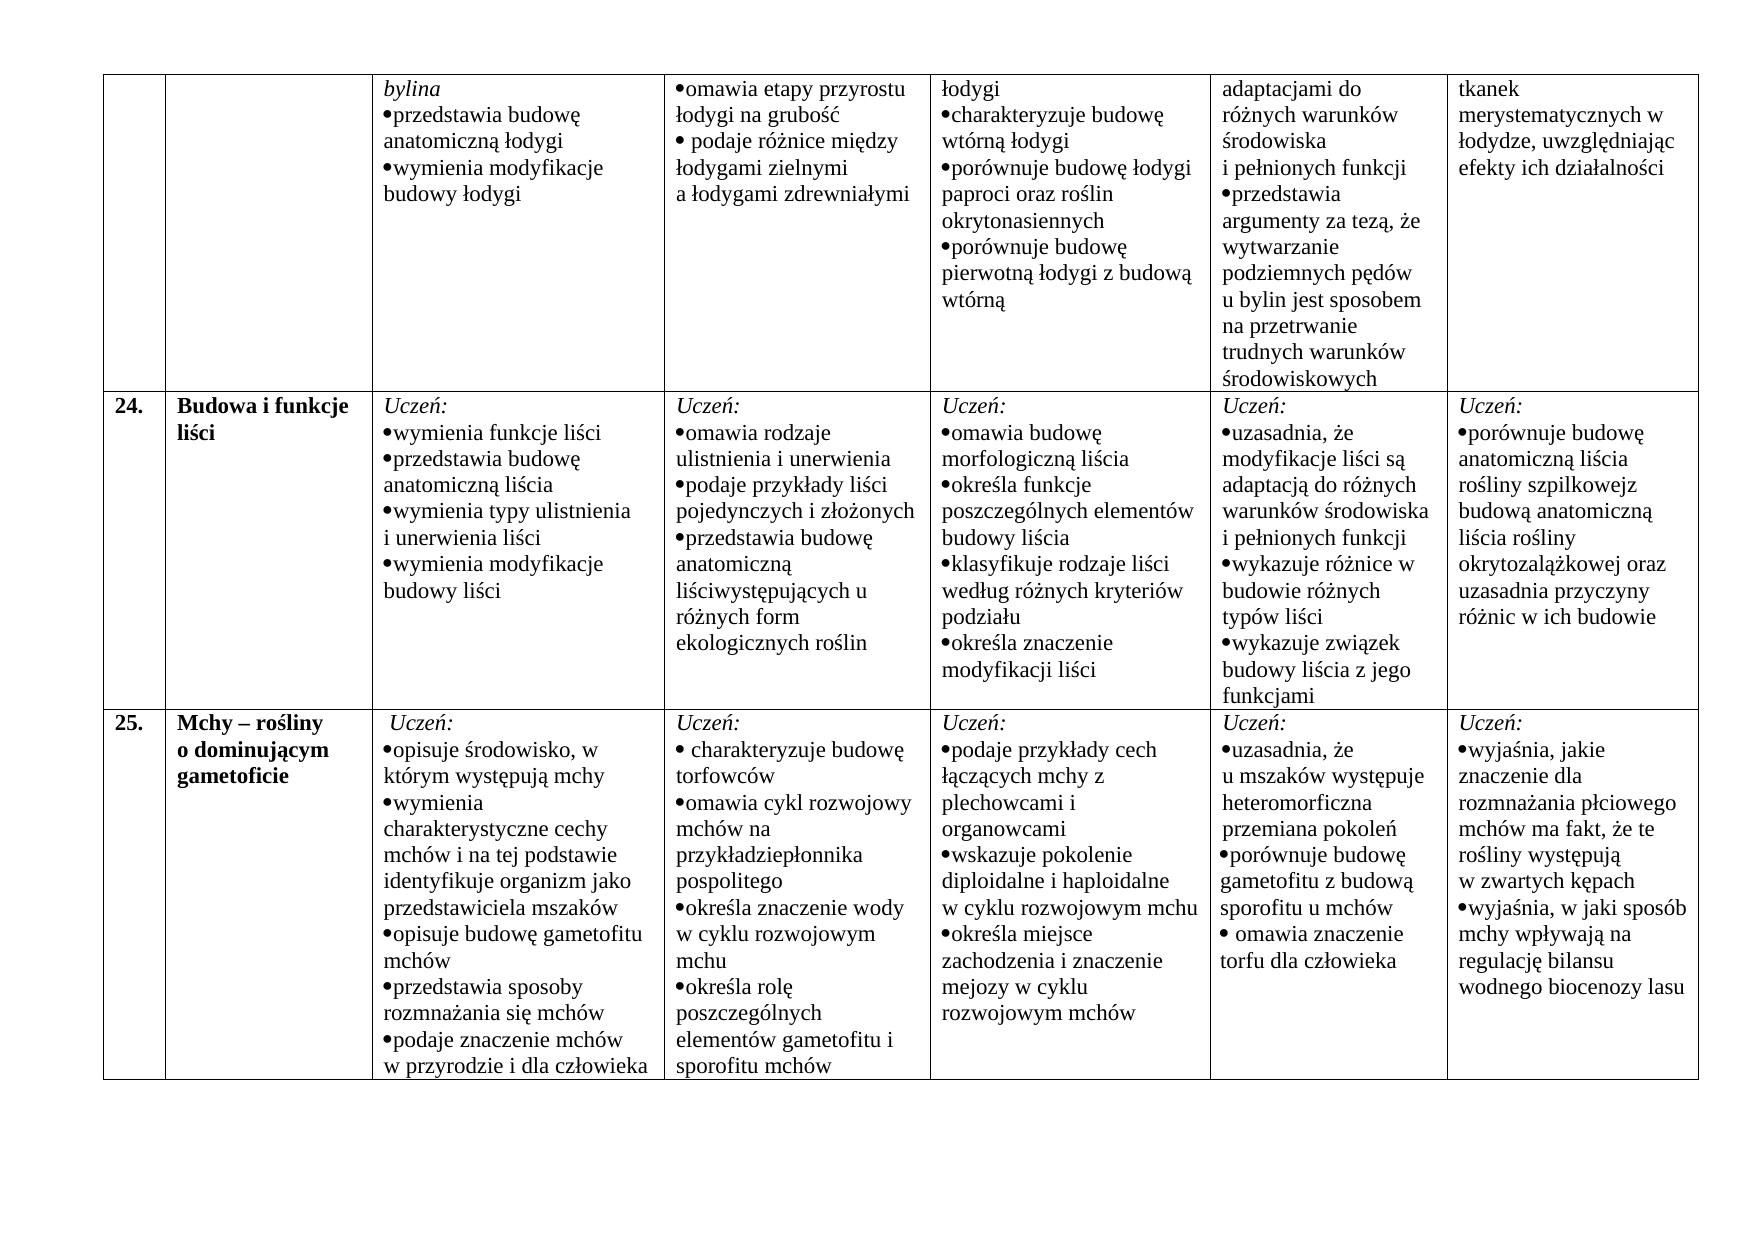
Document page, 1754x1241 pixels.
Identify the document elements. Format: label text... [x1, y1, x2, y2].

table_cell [166, 710, 372, 1078]
table_cell Uczeń: analizuje sposoby powstawania wtórnych tkanek merystematycznych w łodydze, uwzględniając efekty ich działalności [1448, 75, 1698, 391]
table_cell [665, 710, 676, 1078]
table_cell Uczeń: omawia rodzaje ulistnienia i unerwienia podaje przykłady liści pojedynczych i złożonych przedstawia budowę anatomiczną liściwystępujących u różnych form ekologicznych roślin [665, 392, 930, 708]
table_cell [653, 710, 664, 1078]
table_cell [104, 710, 165, 1078]
table_cell Uczeń: omawia budowę morfologiczną liścia określa funkcje poszczególnych elementów budowy liścia klasyfikuje rodzaje liści według różnych kryteriów podziału określa znaczenie modyfikacji liści [931, 392, 1210, 708]
table_cell Uczeń: wymienia funkcje łodygi definiuje pojęcia: pęd, bylina przedstawia budowę anatomiczną łodygi wymienia modyfikacje budowy łodygi [373, 75, 664, 391]
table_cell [1211, 710, 1447, 1078]
table_cell Uczeń: wymienia funkcje liści przedstawia budowę anatomiczną liścia wymienia typy ulistnienia i unerwienia liści wymienia modyfikacje budowy liści [373, 392, 664, 708]
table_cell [931, 710, 1210, 1078]
table_cell [104, 392, 165, 708]
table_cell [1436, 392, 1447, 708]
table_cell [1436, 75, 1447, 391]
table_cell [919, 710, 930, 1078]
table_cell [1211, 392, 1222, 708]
table_cell Budowa i funkcje liści [166, 392, 372, 708]
table_cell Uczeń: porównuje budowę anatomiczną liścia rośliny szpilkowejz budową anatomiczną liścia rośliny okrytozalążkowej oraz uzasadnia przyczyny różnic w ich budowie [1448, 392, 1698, 708]
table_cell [166, 75, 372, 391]
table_cell [104, 75, 165, 391]
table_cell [1448, 710, 1698, 1078]
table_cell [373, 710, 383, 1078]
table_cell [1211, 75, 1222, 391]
